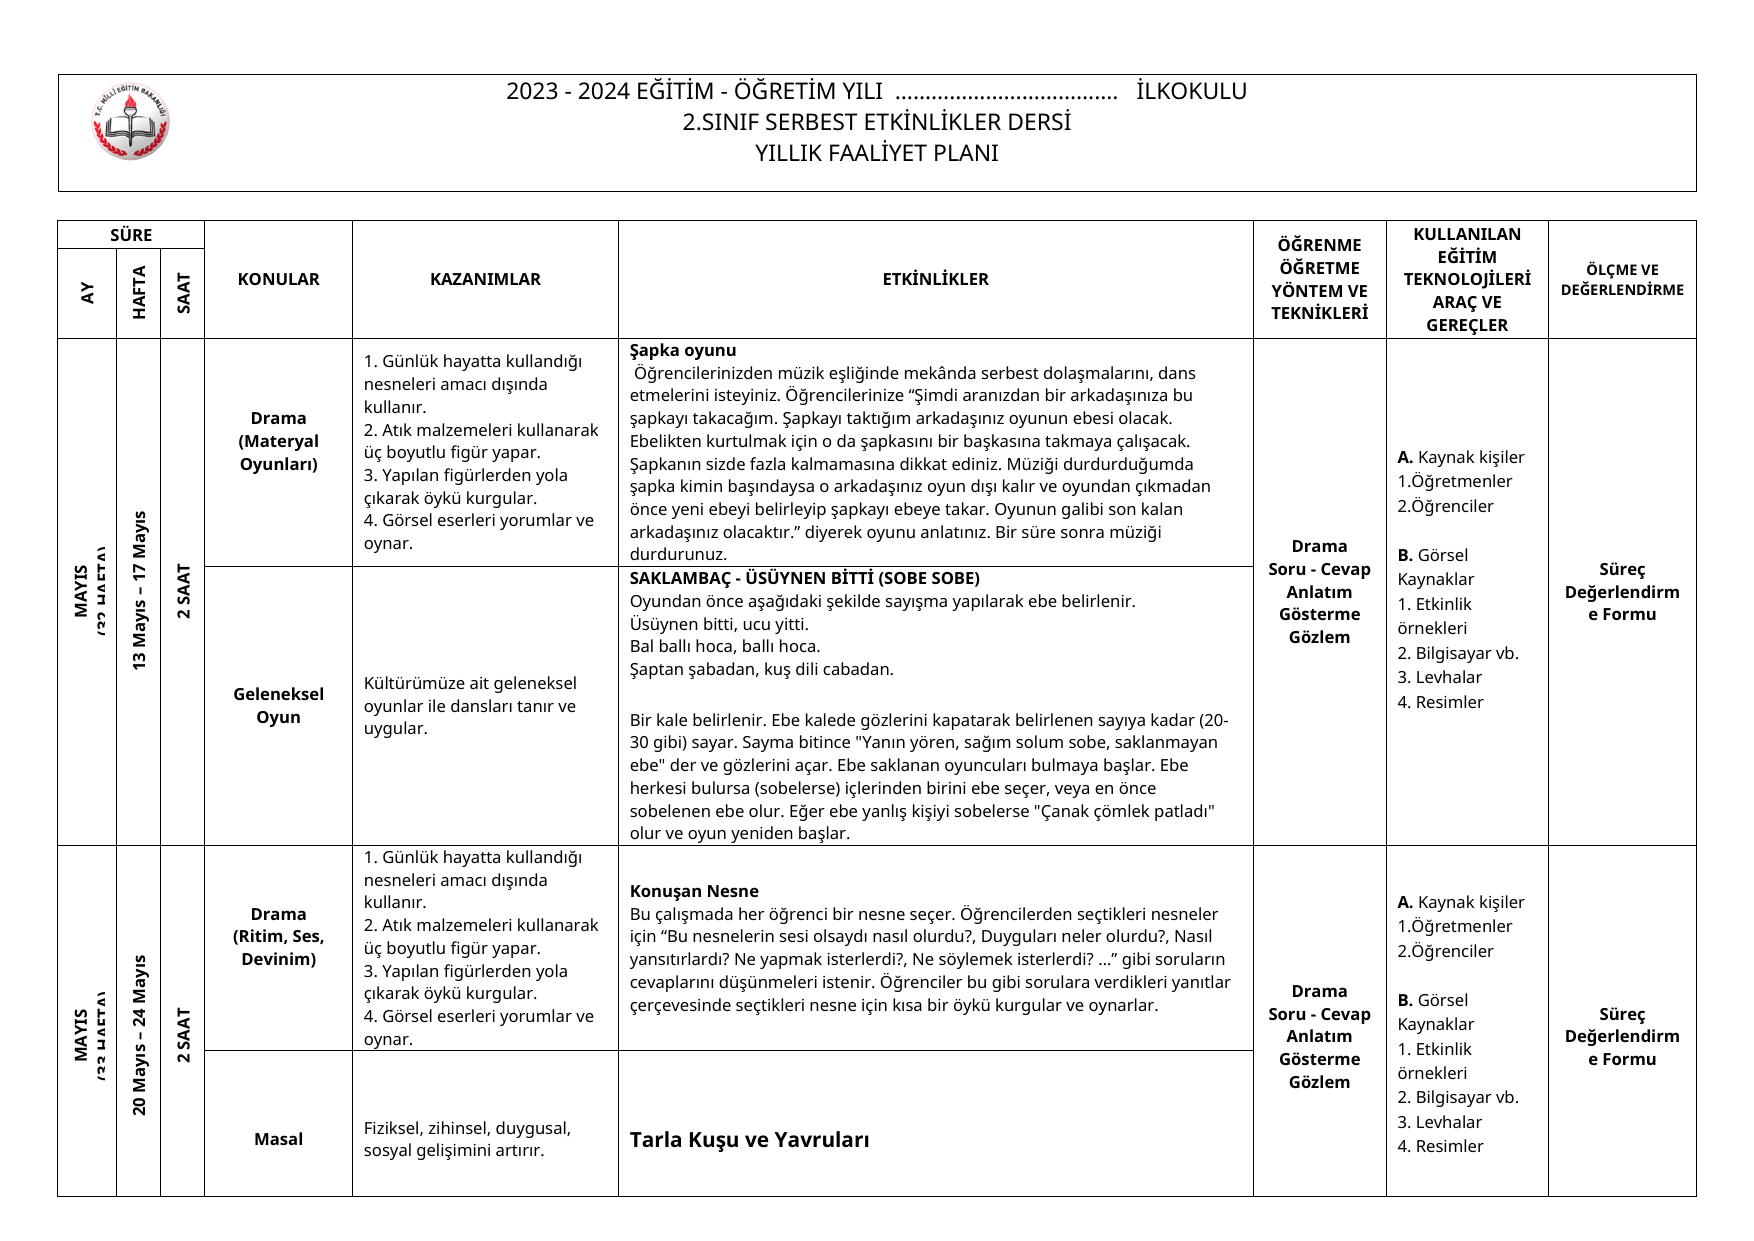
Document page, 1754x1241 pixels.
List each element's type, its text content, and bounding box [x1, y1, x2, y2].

table_cell Süreç Değerlendirme Formu [1549, 339, 1696, 844]
table_cell A. Kaynak kişiler 1.Öğretmenler 2.Öğrenciler B. Görsel Kaynaklar 1. Etkinlik örnekleri 2. Bilgisayar vb. 3. Levhalar 4. Resimler [1387, 339, 1548, 844]
table_cell Tarla Kuşu ve Yavruları [619, 1051, 1253, 1196]
table_header KONULAR [205, 221, 352, 338]
picture [85, 77, 175, 167]
table_cell HAFTA [117, 249, 160, 338]
table_cell Konuşan Nesne Bu çalışmada her öğrenci bir nesne seçer. Öğrencilerden seçtikleri nesneler için “Bu nesnelerin sesi olsaydı nasıl olurdu?, Duyguları neler olurdu?, Nasıl yansıtırlardı? Ne yapmak isterlerdi?, Ne söylemek isterlerdi? …” gibi soruların cevaplarını düşünmeleri istenir. Öğrenciler bu gibi sorulara verdikleri yanıtlar çerçevesinde seçtikleri nesne için kısa bir öykü kurgular ve oynarlar. [619, 846, 1253, 1050]
table_header KULLANILAN EĞİTİM TEKNOLOJİLERİ ARAÇ VE GEREÇLER [1387, 221, 1548, 338]
table_cell 2 SAAT [161, 339, 204, 844]
table_cell Drama (Ritim, Ses, Devinim) [205, 846, 352, 1050]
table_cell Drama (Materyal Oyunları) [205, 339, 352, 566]
table_cell Fiziksel, zihinsel, duygusal, sosyal gelişimini artırır. [353, 1051, 618, 1196]
table_cell 2 SAAT [161, 846, 204, 1196]
table_header ETKİNLİKLER [619, 221, 1253, 338]
table_cell Drama Soru - Cevap Anlatım Gösterme Gözlem [1254, 339, 1386, 844]
table_cell Geleneksel Oyun [205, 567, 352, 844]
table_cell MAYIS (32.HAFTA) [58, 339, 116, 844]
table_cell Masal [205, 1051, 352, 1196]
table_cell Şapka oyunu Öğrencilerinizden müzik eşliğinde mekânda serbest dolaşmalarını, dans etmelerini isteyiniz. Öğrencilerinize “Şimdi aranızdan bir arkadaşınıza bu şapkayı takacağım. Şapkayı taktığım arkadaşınız oyunun ebesi olacak. Ebelikten kurtulmak için o da şapkasını bir başkasına takmaya çalışacak. Şapkanın sizde fazla kalmamasına dikkat ediniz. Müziği durdurduğumda şapka kimin başındaysa o arkadaşınız oyun dışı kalır ve oyundan çıkmadan önce yeni ebeyi belirleyip şapkayı ebeye takar. Oyunun galibi son kalan arkadaşınız olacaktır.” diyerek oyunu anlatınız. Bir süre sonra müziği durdurunuz. [619, 339, 1253, 566]
table_cell 1. Günlük hayatta kullandığı nesneleri amacı dışında kullanır. 2. Atık malzemeleri kullanarak üç boyutlu figür yapar. 3. Yapılan figürlerden yola çıkarak öykü kurgular. 4. Görsel eserleri yorumlar ve oynar. [353, 339, 618, 566]
table_cell 20 Mayıs – 24 Mayıs [117, 846, 160, 1196]
table_cell SAKLAMBAÇ - ÜSÜYNEN BİTTİ (SOBE SOBE) Oyundan önce aşağıdaki şekilde sayışma yapılarak ebe belirlenir. Üsüynen bitti, ucu yitti. Bal ballı hoca, ballı hoca. Şaptan şabadan, kuş dili cabadan. Bir kale belirlenir. Ebe kalede gözlerini kapatarak belirlenen sayıya kadar (20-30 gibi) sayar. Sayma bitince "Yanın yören, sağım solum sobe, saklanmayan ebe" der ve gözlerini açar. Ebe saklanan oyuncuları bulmaya başlar. Ebe herkesi bulursa (sobelerse) içlerinden birini ebe seçer, veya en önce sobelenen ebe olur. Eğer ebe yanlış kişiyi sobelerse "Çanak çömlek patladı" olur ve oyun yeniden başlar. [619, 567, 1253, 844]
table_cell SAAT [161, 249, 204, 338]
table_cell AY [58, 249, 116, 338]
table_cell Kültürümüze ait geleneksel oyunlar ile dansları tanır ve uygular. [353, 567, 618, 844]
table_header KAZANIMLAR [353, 221, 618, 338]
table_header ÖĞRENME ÖĞRETME YÖNTEM VE TEKNİKLERİ [1254, 221, 1386, 338]
table_cell 13 Mayıs – 17 Mayıs [117, 339, 160, 844]
table_cell 1. Günlük hayatta kullandığı nesneleri amacı dışında kullanır. 2. Atık malzemeleri kullanarak üç boyutlu figür yapar. 3. Yapılan figürlerden yola çıkarak öykü kurgular. 4. Görsel eserleri yorumlar ve oynar. [353, 846, 618, 1050]
table_cell A. Kaynak kişiler 1.Öğretmenler 2.Öğrenciler B. Görsel Kaynaklar 1. Etkinlik örnekleri 2. Bilgisayar vb. 3. Levhalar 4. Resimler [1387, 846, 1548, 1196]
table_header SÜRE [58, 221, 204, 248]
table_header ÖLÇME VE DEĞERLENDİRME [1549, 221, 1696, 338]
table_cell MAYIS (33.HAFTA) [58, 846, 116, 1196]
table_cell Drama Soru - Cevap Anlatım Gösterme Gözlem [1254, 846, 1386, 1196]
table_cell Süreç Değerlendirme Formu [1549, 846, 1696, 1196]
